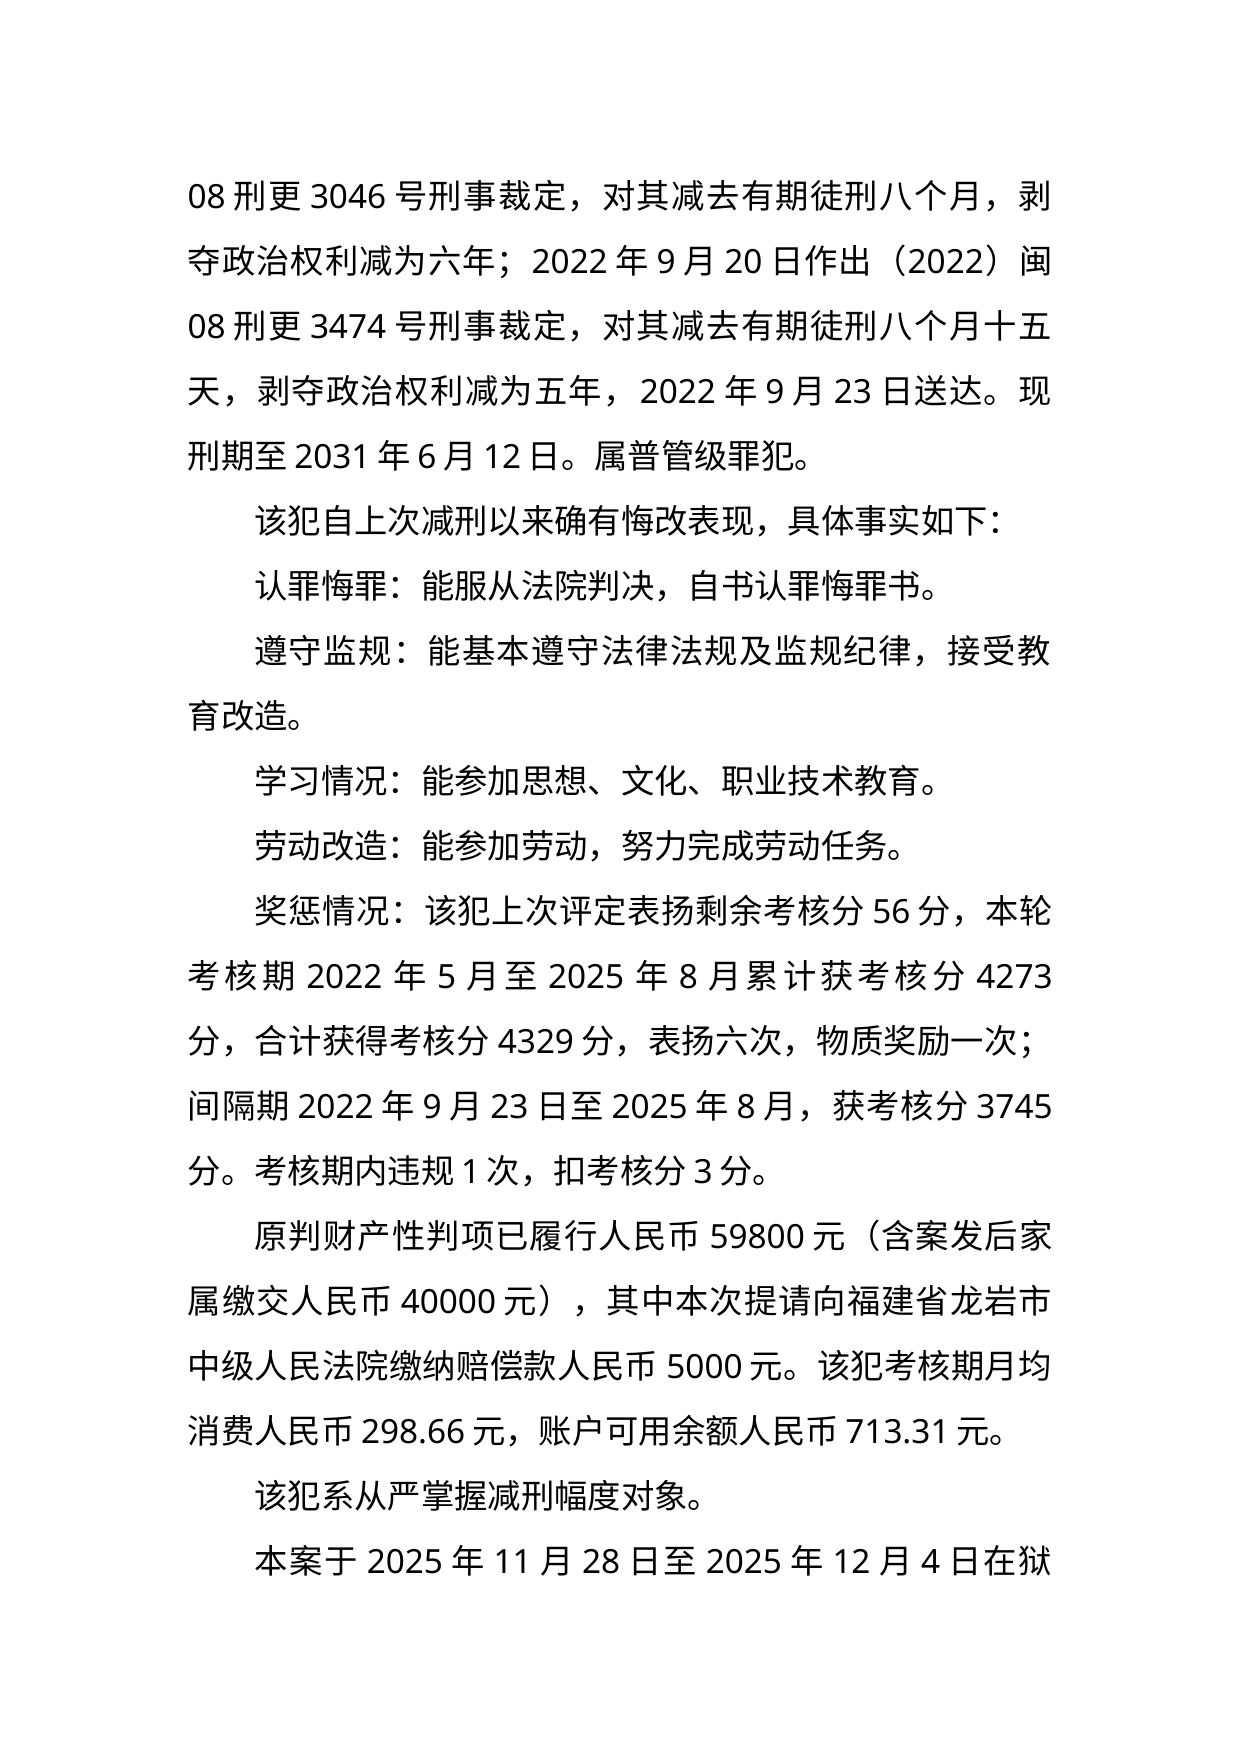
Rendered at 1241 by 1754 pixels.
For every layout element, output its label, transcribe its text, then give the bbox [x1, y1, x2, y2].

text 学习情况：能参加思想、文化、职业技术教育。 [187, 747, 1053, 812]
text 原判财产性判项已履行人民币59800元（含案发后家属缴交人民币40000元），其中本次提请向福建省龙岩市中级人民法院缴纳赔偿款人民币5000元。该犯考核期月均消费人民币298.66元，账户可用余额人民币713.31元。 [187, 1202, 1053, 1462]
text 奖惩情况：该犯上次评定表扬剩余考核分56分，本轮考核期2022年5月至2025年8月累计获考核分4273分，合计获得考核分4329分，表扬六次，物质奖励一次；间隔期2022年9月23日至2025年8月，获考核分3745分。考核期内违规1次，扣考核分3分。 [187, 877, 1053, 1202]
text 认罪悔罪：能服从法院判决，自书认罪悔罪书。 [187, 552, 1053, 617]
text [187, 162, 1053, 487]
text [187, 1527, 1053, 1592]
text 该犯系从严掌握减刑幅度对象。 [187, 1462, 1053, 1527]
text 遵守监规：能基本遵守法律法规及监规纪律，接受教育改造。 [187, 617, 1053, 747]
text 劳动改造：能参加劳动，努力完成劳动任务。 [187, 812, 1053, 877]
text 该犯自上次减刑以来确有悔改表现，具体事实如下： [187, 487, 1053, 552]
